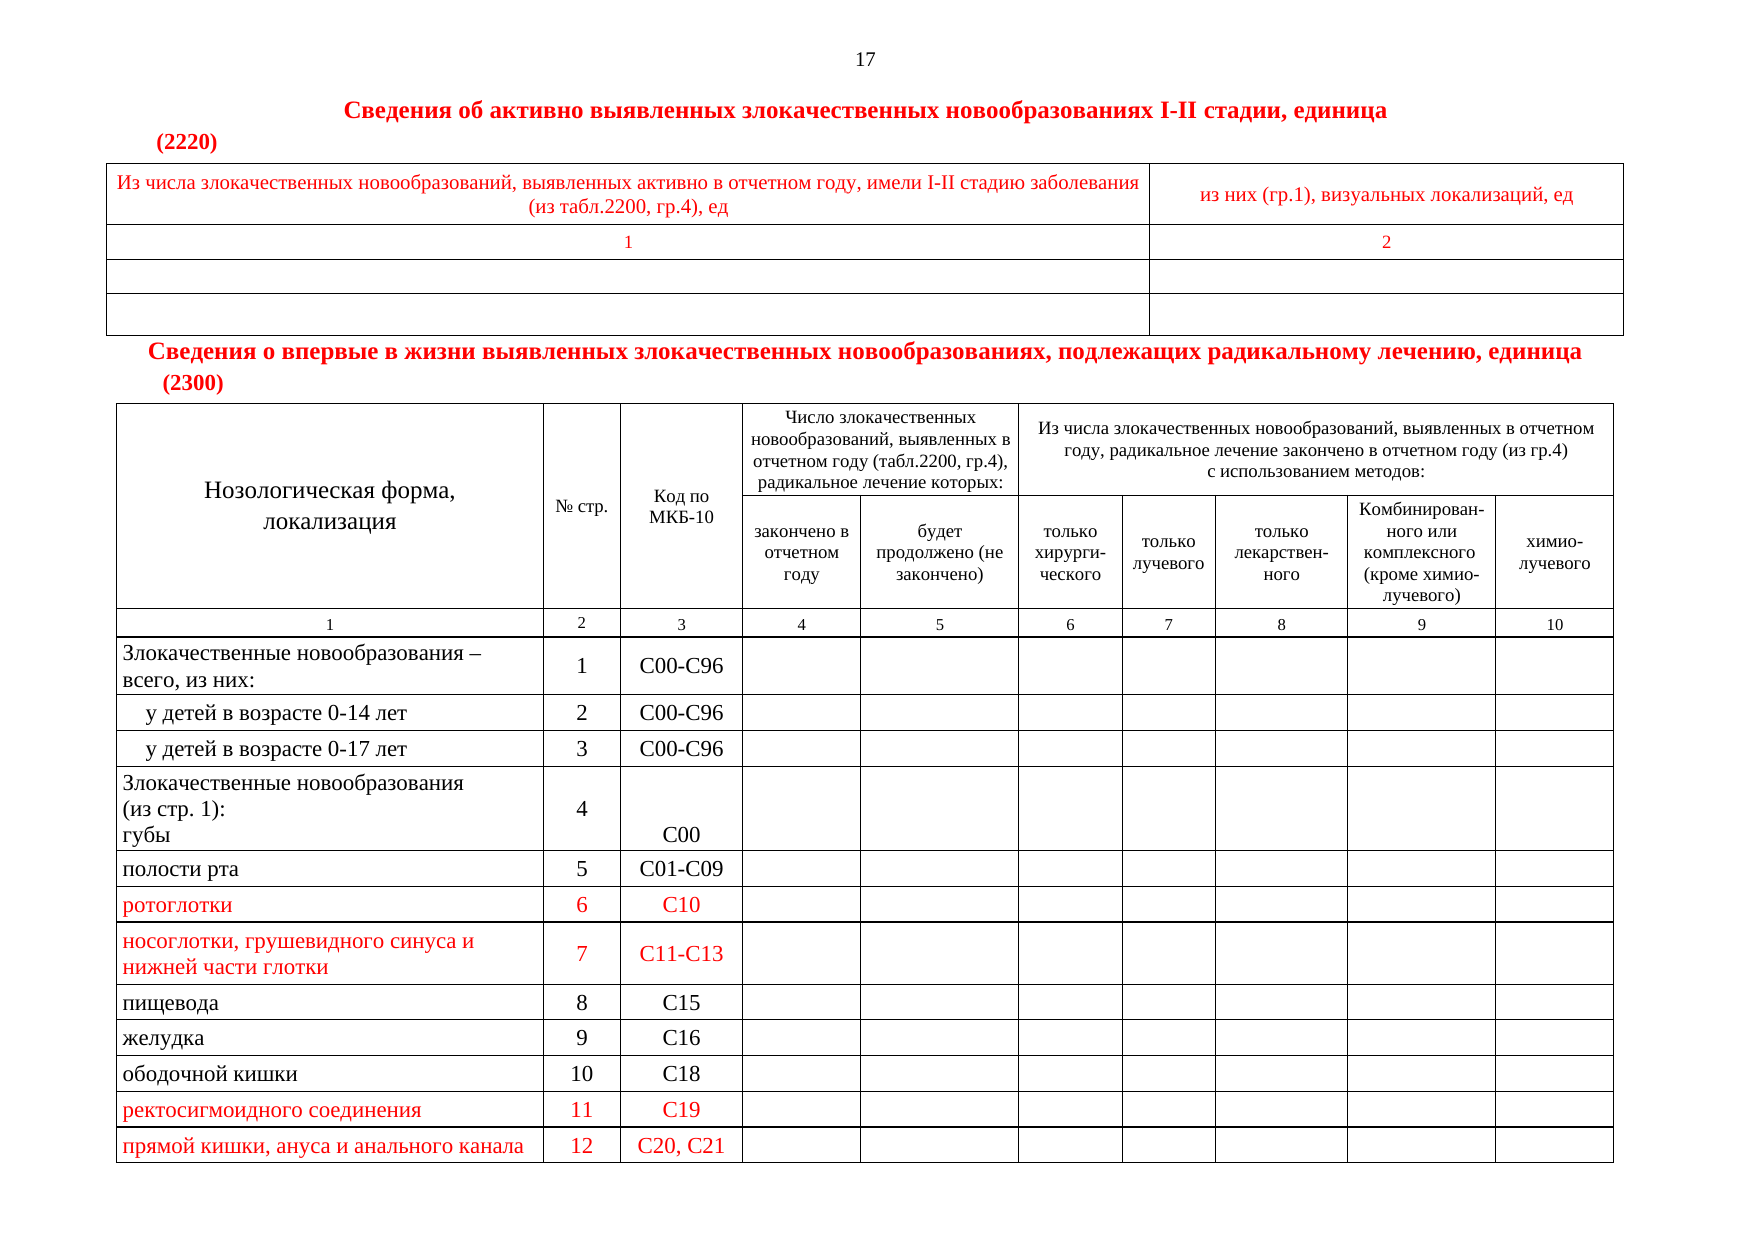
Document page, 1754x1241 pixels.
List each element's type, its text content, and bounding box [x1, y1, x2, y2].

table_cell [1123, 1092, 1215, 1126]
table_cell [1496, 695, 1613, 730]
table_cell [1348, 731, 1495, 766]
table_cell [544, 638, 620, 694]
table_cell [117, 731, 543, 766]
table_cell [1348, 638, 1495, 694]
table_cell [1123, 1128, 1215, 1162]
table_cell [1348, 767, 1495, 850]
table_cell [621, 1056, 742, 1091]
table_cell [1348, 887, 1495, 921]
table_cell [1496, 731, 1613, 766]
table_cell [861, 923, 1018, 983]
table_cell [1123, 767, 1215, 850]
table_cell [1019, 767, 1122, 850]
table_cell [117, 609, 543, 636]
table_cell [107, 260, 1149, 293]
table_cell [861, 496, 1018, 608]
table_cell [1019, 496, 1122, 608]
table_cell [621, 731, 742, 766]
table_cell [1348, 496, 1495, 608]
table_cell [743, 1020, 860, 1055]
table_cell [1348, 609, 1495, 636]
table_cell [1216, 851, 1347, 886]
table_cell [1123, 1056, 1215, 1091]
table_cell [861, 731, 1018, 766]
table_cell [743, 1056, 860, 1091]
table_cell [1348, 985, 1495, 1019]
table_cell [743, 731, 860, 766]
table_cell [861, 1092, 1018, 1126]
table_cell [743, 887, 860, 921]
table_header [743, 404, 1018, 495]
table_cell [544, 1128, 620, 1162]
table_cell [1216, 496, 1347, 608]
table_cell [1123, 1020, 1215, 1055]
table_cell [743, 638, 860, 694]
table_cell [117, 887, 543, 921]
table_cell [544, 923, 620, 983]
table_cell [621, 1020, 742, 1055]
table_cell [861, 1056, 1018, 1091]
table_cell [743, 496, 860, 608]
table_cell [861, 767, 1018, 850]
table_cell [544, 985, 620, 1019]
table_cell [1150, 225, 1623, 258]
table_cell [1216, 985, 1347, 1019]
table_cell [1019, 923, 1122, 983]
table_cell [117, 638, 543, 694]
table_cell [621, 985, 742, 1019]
text (2220) [59, 128, 1671, 155]
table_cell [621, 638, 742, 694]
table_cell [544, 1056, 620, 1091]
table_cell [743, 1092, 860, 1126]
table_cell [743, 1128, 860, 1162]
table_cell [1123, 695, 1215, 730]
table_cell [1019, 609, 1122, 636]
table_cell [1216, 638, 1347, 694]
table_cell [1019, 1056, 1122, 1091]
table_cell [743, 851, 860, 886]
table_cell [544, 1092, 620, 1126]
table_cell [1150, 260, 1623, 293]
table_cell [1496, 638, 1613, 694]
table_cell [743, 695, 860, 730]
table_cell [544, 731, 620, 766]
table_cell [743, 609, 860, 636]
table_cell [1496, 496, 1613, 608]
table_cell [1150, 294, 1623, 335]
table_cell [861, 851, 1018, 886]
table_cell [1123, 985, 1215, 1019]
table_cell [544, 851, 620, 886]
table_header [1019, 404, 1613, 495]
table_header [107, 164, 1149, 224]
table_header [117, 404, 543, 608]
text Сведения о впервые в жизни выявленных злокачественных новообразованиях, подлежащих радикальному лечению, единица [59, 336, 1671, 364]
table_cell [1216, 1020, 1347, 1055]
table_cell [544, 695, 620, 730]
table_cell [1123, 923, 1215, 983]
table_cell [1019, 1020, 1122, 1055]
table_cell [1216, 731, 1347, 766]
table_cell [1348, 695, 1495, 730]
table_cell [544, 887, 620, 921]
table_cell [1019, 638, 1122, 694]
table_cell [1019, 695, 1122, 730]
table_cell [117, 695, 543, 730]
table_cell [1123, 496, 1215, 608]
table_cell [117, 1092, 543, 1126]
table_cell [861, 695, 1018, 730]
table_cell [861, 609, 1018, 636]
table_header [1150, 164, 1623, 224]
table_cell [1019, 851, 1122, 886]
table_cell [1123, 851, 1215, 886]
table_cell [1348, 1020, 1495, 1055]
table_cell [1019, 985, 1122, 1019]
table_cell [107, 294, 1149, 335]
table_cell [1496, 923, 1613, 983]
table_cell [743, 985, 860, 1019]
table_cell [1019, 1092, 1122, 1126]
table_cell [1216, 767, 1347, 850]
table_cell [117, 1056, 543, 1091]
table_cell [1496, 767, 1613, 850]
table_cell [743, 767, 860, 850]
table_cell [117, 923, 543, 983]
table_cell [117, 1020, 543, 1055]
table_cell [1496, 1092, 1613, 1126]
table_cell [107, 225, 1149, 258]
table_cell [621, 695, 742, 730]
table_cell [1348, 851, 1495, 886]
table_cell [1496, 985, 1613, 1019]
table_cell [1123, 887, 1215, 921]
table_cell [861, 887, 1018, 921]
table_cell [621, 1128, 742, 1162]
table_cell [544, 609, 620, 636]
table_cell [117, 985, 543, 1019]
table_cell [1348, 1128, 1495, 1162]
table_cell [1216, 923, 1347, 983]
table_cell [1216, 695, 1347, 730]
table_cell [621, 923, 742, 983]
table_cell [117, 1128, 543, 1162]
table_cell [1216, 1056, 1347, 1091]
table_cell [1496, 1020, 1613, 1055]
text Сведения об активно выявленных злокачественных новообразованиях I-II стадии, единица [59, 95, 1671, 124]
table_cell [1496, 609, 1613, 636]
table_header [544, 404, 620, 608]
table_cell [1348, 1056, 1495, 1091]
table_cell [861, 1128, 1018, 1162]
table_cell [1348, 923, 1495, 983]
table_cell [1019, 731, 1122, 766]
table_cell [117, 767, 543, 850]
text (2300) [59, 369, 1671, 395]
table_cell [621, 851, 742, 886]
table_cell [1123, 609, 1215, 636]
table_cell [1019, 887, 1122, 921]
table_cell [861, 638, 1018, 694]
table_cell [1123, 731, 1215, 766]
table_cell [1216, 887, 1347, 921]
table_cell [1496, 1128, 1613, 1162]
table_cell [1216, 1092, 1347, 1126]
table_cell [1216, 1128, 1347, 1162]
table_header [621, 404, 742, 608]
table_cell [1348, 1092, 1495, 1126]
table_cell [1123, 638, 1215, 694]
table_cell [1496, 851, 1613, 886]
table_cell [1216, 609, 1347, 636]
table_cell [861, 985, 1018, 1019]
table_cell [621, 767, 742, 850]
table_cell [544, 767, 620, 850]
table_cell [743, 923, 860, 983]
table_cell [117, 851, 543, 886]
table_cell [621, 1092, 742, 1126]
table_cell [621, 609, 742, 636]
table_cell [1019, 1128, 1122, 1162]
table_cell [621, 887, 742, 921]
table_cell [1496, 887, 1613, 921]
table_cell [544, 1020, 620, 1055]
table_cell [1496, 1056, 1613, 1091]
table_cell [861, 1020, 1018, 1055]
